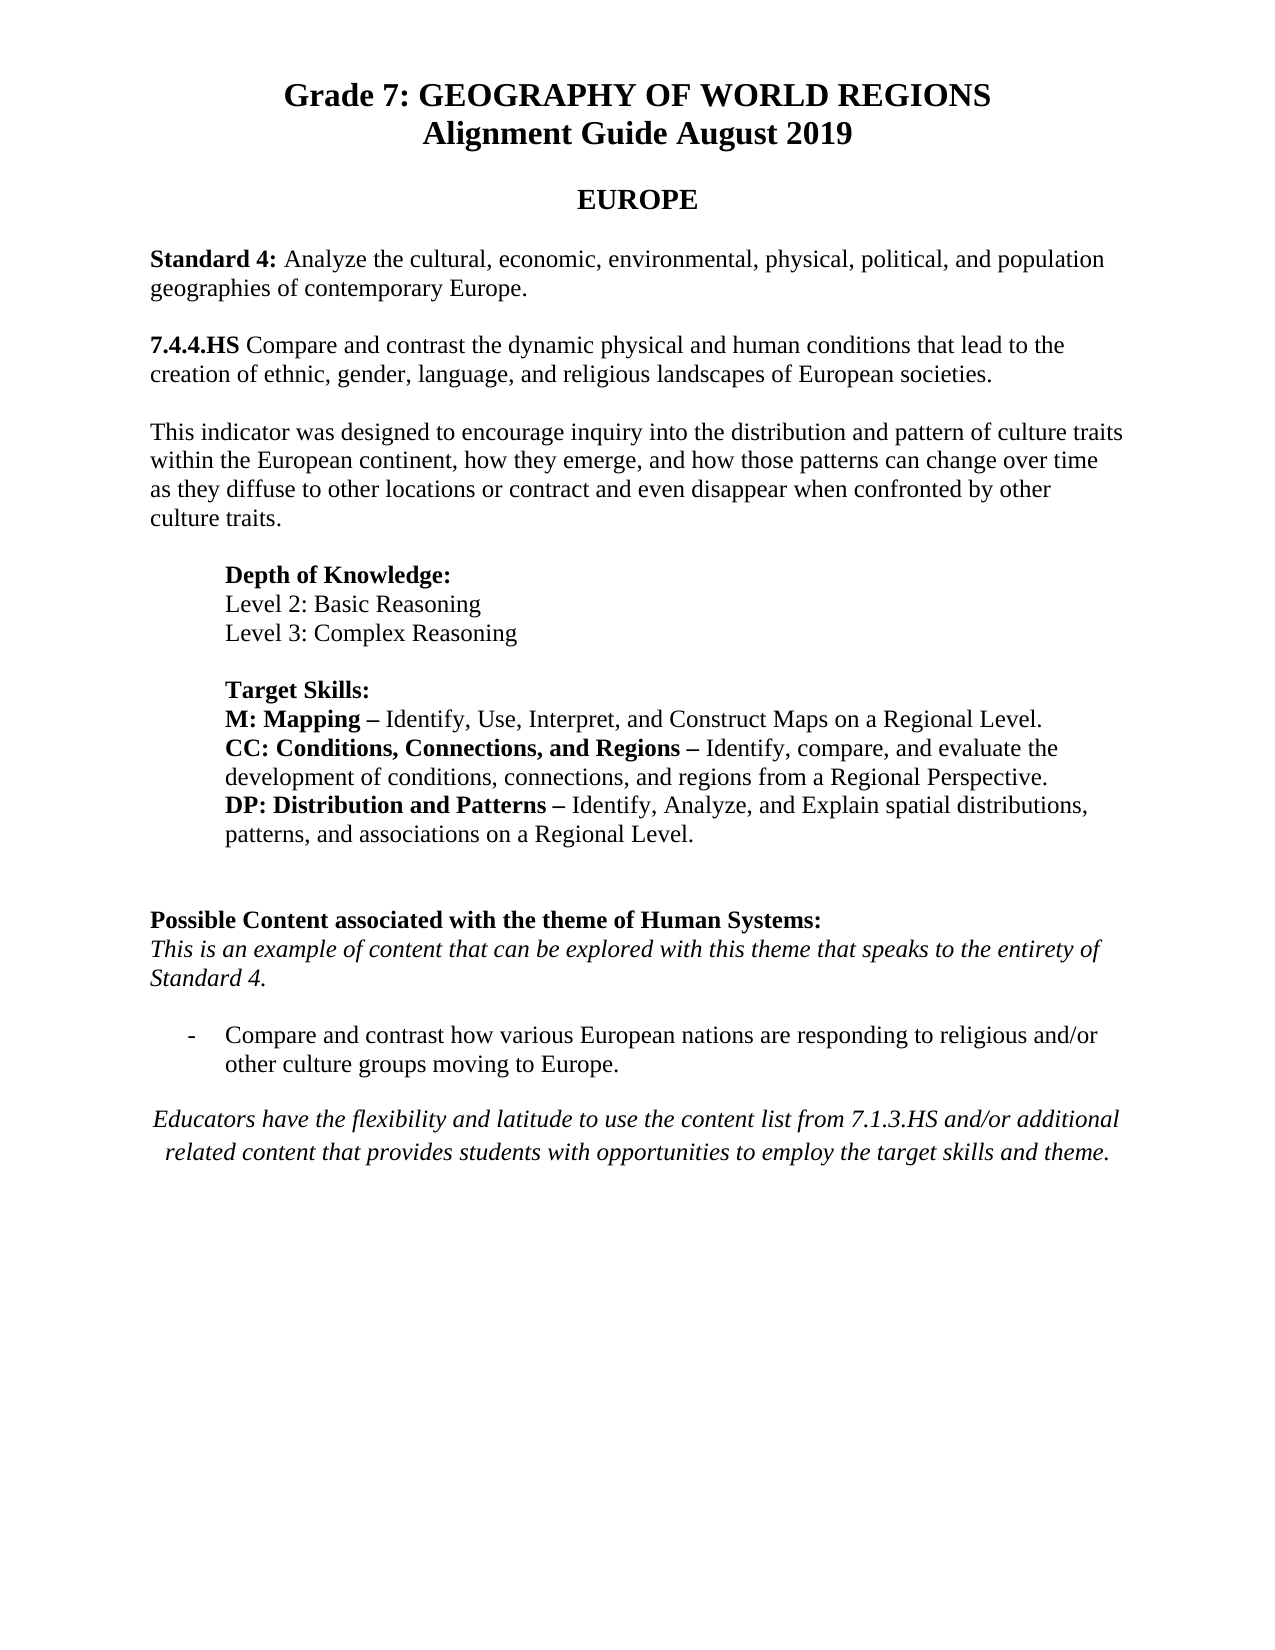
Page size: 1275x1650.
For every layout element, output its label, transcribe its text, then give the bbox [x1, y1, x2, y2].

text Target Skills: [225, 675, 1125, 704]
text Possible Content associated with the theme of Human Systems: [150, 905, 1125, 934]
text Depth of Knowledge: [225, 560, 1125, 589]
text 7.4.4.HS Compare and contrast the dynamic physical and human conditions that lead to the creation of ethnic, gender, language, and religious landscapes of European societies. [150, 330, 1125, 388]
text CC: Conditions, Connections, and Regions – Identify, compare, and evaluate the development of conditions, connections, and regions from a Regional Perspective. [225, 733, 1125, 790]
text Standard 4: Analyze the cultural, economic, environmental, physical, political, and population geographies of contemporary Europe. [150, 244, 1125, 302]
list Compare and contrast how various European nations are responding to religious and/or other culture groups moving to Europe. [187, 1020, 1125, 1078]
text This indicator was designed to encourage inquiry into the distribution and pattern of culture traits within the European continent, how they emerge, and how those patterns can change over time as they diffuse to other locations or contract and even disappear when confronted by other culture traits. [150, 417, 1125, 532]
text Educators have the flexibility and latitude to use the content list from 7.1.3.HS and/or additional related content that provides students with opportunities to employ the target skills and theme. [150, 1104, 1125, 1166]
text This is an example of content that can be explored with this theme that speaks to the entirety of Standard 4. [150, 934, 1125, 992]
text EUROPE [150, 182, 1125, 215]
text Level 3: Complex Reasoning [225, 618, 1125, 647]
text DP: Distribution and Patterns – Identify, Analyze, and Explain spatial distributions, patterns, and associations on a Regional Level. [225, 790, 1125, 848]
text M: Mapping – Identify, Use, Interpret, and Construct Maps on a Regional Level. [225, 704, 1125, 733]
text Level 2: Basic Reasoning [225, 589, 1125, 618]
